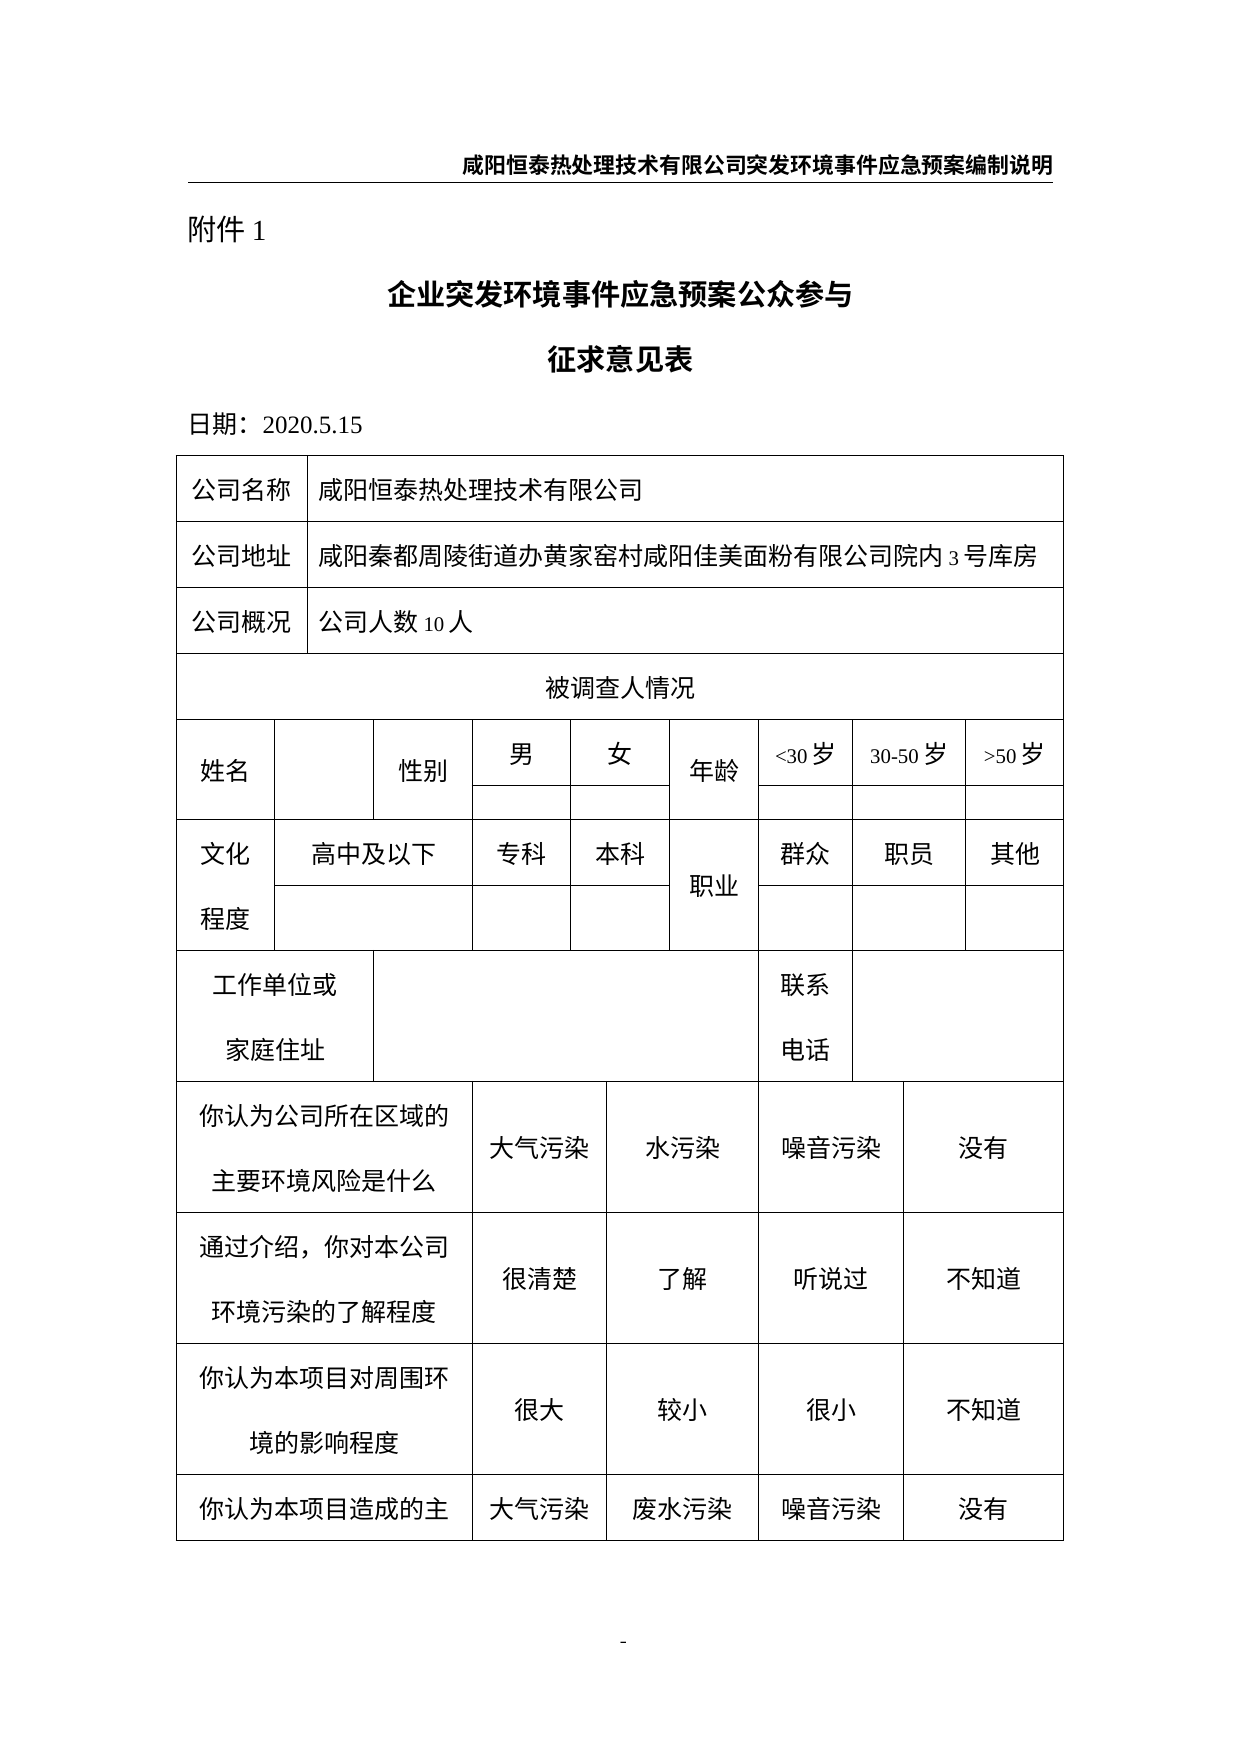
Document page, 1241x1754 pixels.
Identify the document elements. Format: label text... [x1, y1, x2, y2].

table_cell [966, 786, 1063, 819]
table_cell >50岁 [966, 720, 1063, 785]
table_cell 30-50岁 [853, 720, 965, 785]
table_cell 男 [473, 720, 570, 785]
table_cell 高中及以下 [275, 820, 472, 885]
table_cell 废水污染 [607, 1475, 758, 1540]
table_cell 公司地址 [177, 522, 307, 587]
table_cell 文化 程度 [177, 820, 274, 950]
table_cell 了解 [607, 1213, 758, 1343]
table_cell 通过介绍，你对本公司环境污染的了解程度 [177, 1213, 472, 1343]
table_cell [275, 720, 373, 819]
table_cell 公司概况 [177, 588, 307, 653]
table_cell 你认为本项目造成的主要环境风险 [177, 1475, 472, 1540]
table_cell 听说过 [759, 1213, 903, 1343]
text 企业突发环境事件应急预案公众参与 [187, 260, 1053, 325]
table_cell 不知道 [904, 1213, 1063, 1343]
text 征求意见表 [187, 325, 1053, 390]
table_cell 其他 [966, 820, 1063, 885]
text 附件1 [187, 195, 1053, 260]
table_cell 你认为本项目对周围环境的影响程度 [177, 1344, 472, 1474]
table_cell 工作单位或 家庭住址 [177, 951, 373, 1081]
table_cell 职业 [670, 820, 758, 950]
table_cell 大气污染 [473, 1082, 606, 1212]
table_cell 很清楚 [473, 1213, 606, 1343]
table_cell 性别 [374, 720, 472, 819]
table_cell 没有 [904, 1475, 1063, 1540]
table_cell 被调查人情况 [177, 654, 1063, 719]
table_cell [759, 886, 852, 950]
table_cell 专科 [473, 820, 570, 885]
table_cell <30岁 [759, 720, 852, 785]
table_cell 本科 [571, 820, 669, 885]
table_cell [966, 886, 1063, 950]
table_cell 联系 电话 [759, 951, 852, 1081]
text 日期：2020.5.15 [187, 390, 1053, 455]
table_cell [853, 951, 1063, 1081]
table_cell 群众 [759, 820, 852, 885]
table_header 咸阳恒泰热处理技术有限公司 [308, 456, 1063, 521]
table_cell 大气污染 [473, 1475, 606, 1540]
table_cell [275, 886, 472, 950]
table_cell 很大 [473, 1344, 606, 1474]
table_cell 噪音污染 [759, 1475, 903, 1540]
table_cell [853, 886, 965, 950]
table_cell 你认为公司所在区域的主要环境风险是什么 [177, 1082, 472, 1212]
table_header 公司名称 [177, 456, 307, 521]
table_cell 水污染 [607, 1082, 758, 1212]
table_cell [853, 786, 965, 819]
table_cell 职员 [853, 820, 965, 885]
table_cell 姓名 [177, 720, 274, 819]
table_cell [571, 786, 669, 819]
table_cell [473, 886, 570, 950]
table_cell [473, 786, 570, 819]
table_cell 女 [571, 720, 669, 785]
table_cell 年龄 [670, 720, 758, 819]
table_cell 不知道 [904, 1344, 1063, 1474]
table_cell 没有 [904, 1082, 1063, 1212]
table_cell 公司人数10人 [308, 588, 1063, 653]
table_cell 很小 [759, 1344, 903, 1474]
table_cell [759, 786, 852, 819]
table_cell [374, 951, 758, 1081]
table_cell 咸阳秦都周陵街道办黄家窑村咸阳佳美面粉有限公司院内3号库房 [308, 522, 1063, 587]
table_cell [571, 886, 669, 950]
table_cell 噪音污染 [759, 1082, 903, 1212]
table_cell 较小 [607, 1344, 758, 1474]
